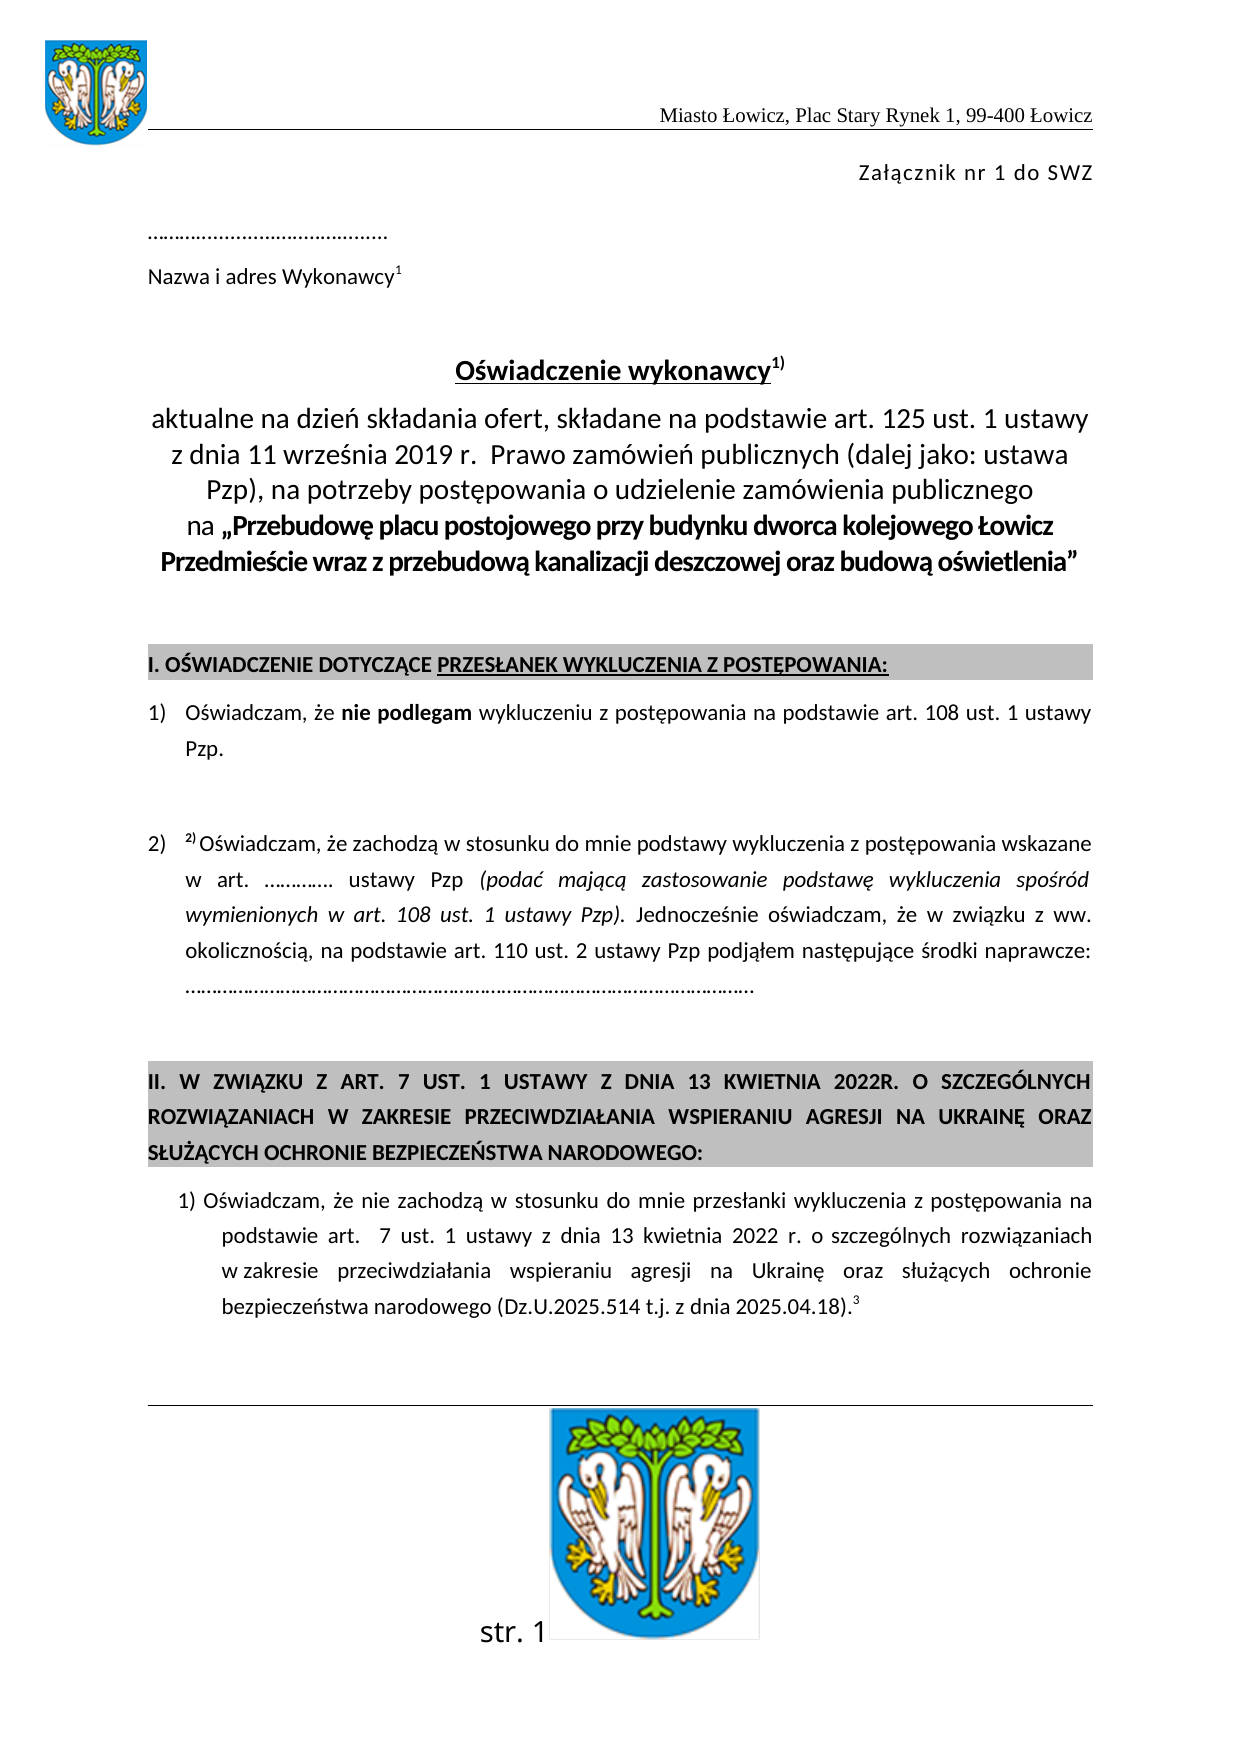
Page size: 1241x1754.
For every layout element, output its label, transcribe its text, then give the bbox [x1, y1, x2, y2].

picture [102, 107, 147, 144]
text II. W ZWIĄZKU Z ART. 7 UST. 1 USTAWY Z DNIA 13 KWIETNIA 2022R. O SZCZEGÓLNYCH ROZWIĄZANIACH W ZAKRESIE PRZECIWDZIAŁANIA WSPIERANIU AGRESJI NA UKRAINĘ ORAZ SŁUŻĄCYCH OCHRONIE BEZPIECZEŃSTWA NARODOWEGO: [148, 1061, 1093, 1167]
text ………..............….....…......... [148, 217, 1093, 245]
text na „Przebudowę placu postojowego przy budynku dworca kolejowego Łowicz Przedmieście wraz z przebudową kanalizacji deszczowej oraz budową oświetlenia” [148, 507, 1093, 578]
list 2) Oświadczam, że zachodzą w stosunku do mnie podstawy wykluczenia z postępowania wskazane w art. …………. ustawy Pzp (podać mającą zastosowanie podstawę wykluczenia spośród wymienionych w art. 108 ust. 1 ustawy Pzp). Jednocześnie oświadczam, że w związku z ww. okolicznością, na podstawie art. 110 ust. 2 ustawy Pzp podjąłem następujące środki naprawcze: ……………………………………………………………………………………………… [148, 823, 1093, 1001]
text Oświadczenie wykonawcy1) [148, 352, 1093, 388]
text aktualne na dzień składania ofert, składane na podstawie art. 125 ust. 1 ustawy z dnia 11 września 2019 r. Prawo zamówień publicznych (dalej jako: ustawa Pzp), na potrzeby postępowania o udzielenie zamówienia publicznego [148, 400, 1093, 507]
text 1) Oświadczam, że nie zachodzą w stosunku do mnie przesłanki wykluczenia z postępowania na podstawie art. 7 ust. 1 ustawy z dnia 13 kwietnia 2022 r. o szczególnych rozwiązaniach w zakresie przeciwdziałania wspieraniu agresji na Ukrainę oraz służących ochronie bezpieczeństwa narodowego (Dz.U.2025.514 t.j. z dnia 2025.04.18).3 [177, 1180, 1093, 1321]
picture [43, 40, 147, 144]
text I. OŚWIADCZENIE DOTYCZĄCE PRZESŁANEK WYKLUCZENIA Z POSTĘPOWANIA: [148, 644, 1093, 680]
list Oświadczam, że nie podlegam wykluczeniu z postępowania na podstawie art. 108 ust. 1 ustawy Pzp. [148, 692, 1093, 763]
subtitle Załącznik nr 1 do SWZ [148, 158, 1093, 186]
text Nazwa i adres Wykonawcy1 [148, 262, 1093, 290]
picture [548, 1408, 761, 1643]
